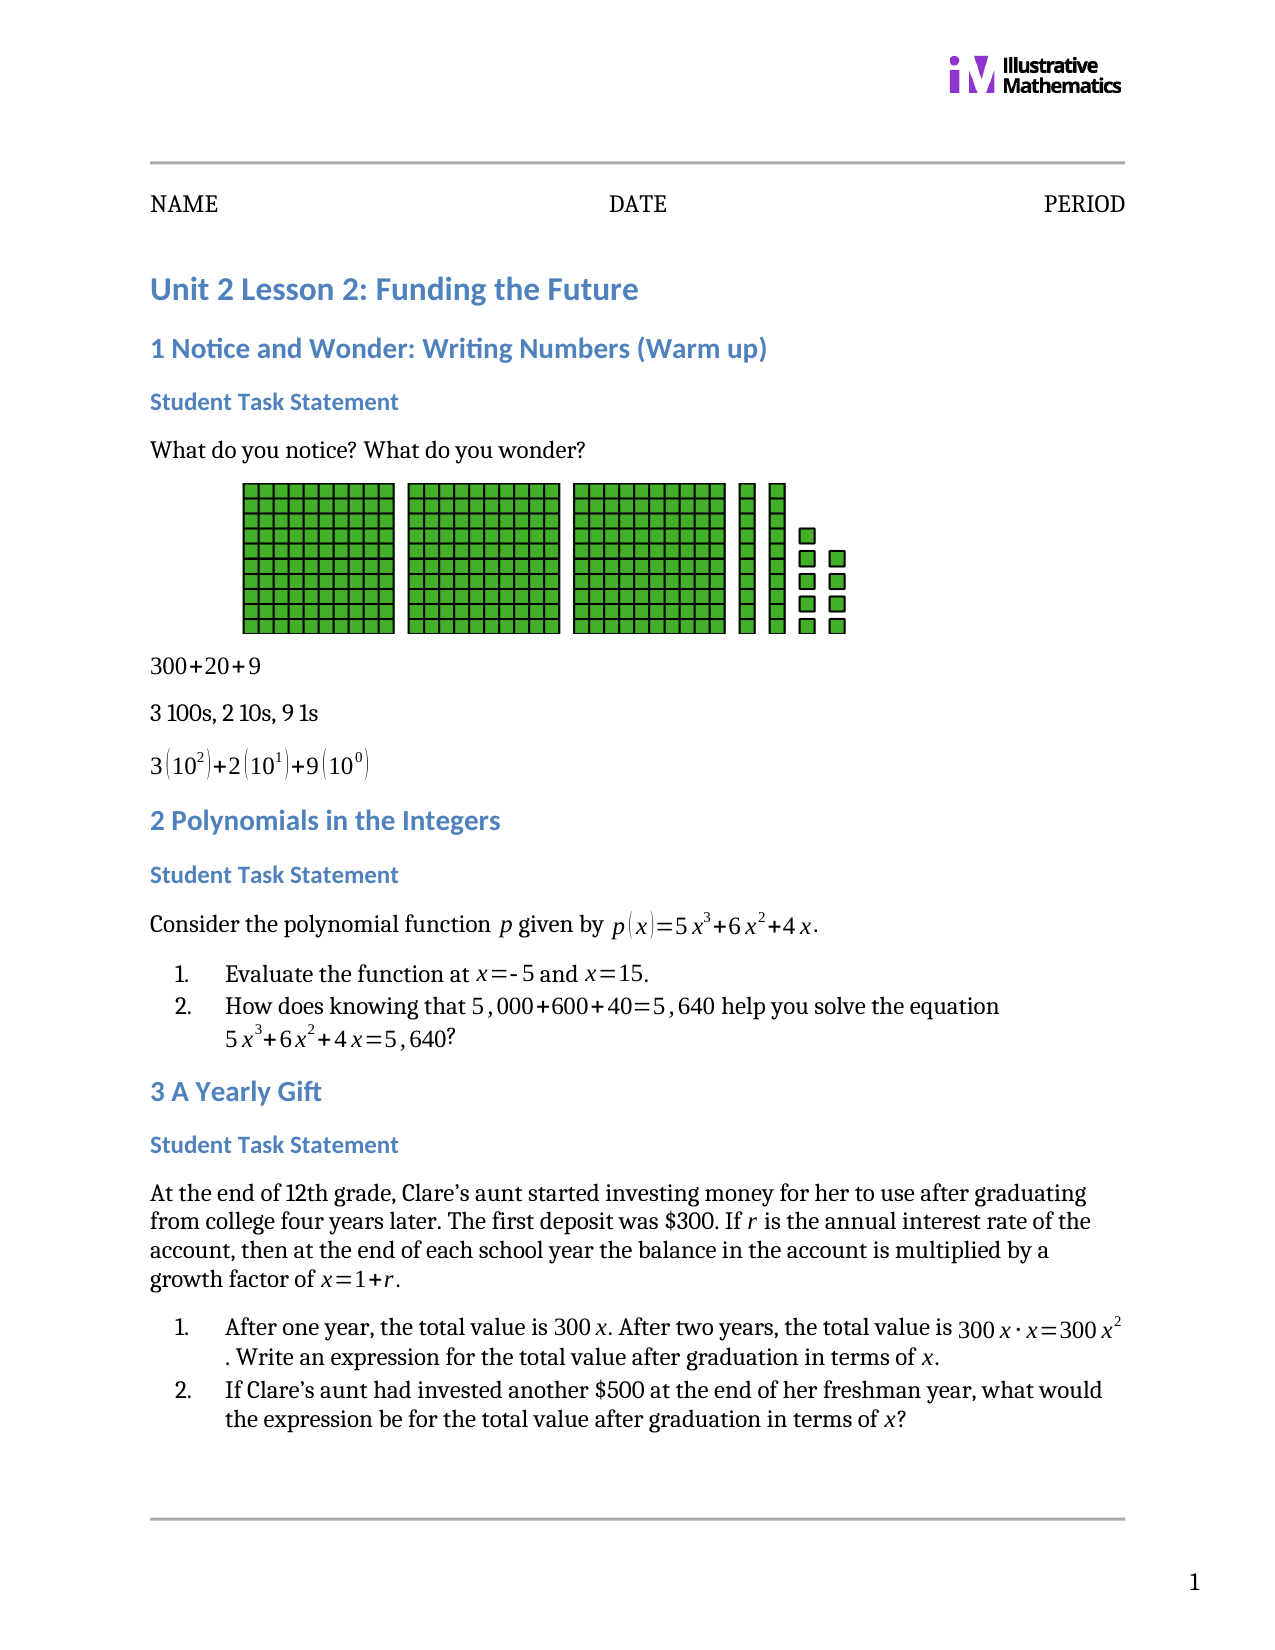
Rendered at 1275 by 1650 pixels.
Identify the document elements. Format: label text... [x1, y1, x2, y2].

subtitle Student Task Statement [150, 1129, 1125, 1160]
list How does knowing that help you solve the equation ? [175, 992, 1125, 1052]
picture [168, 483, 900, 634]
list If Clare’s aunt had invested another $500 at the end of her freshman year, what would the expression be for the total value after graduation in terms of ? [175, 1376, 1125, 1491]
subtitle Unit 2 Lesson 2: Funding the Future [150, 268, 1125, 309]
list Evaluate the function at and . [175, 959, 1125, 988]
subtitle Student Task Statement [150, 859, 1125, 889]
subtitle 3 A Yearly Gift [150, 1073, 1125, 1108]
text What do you notice? What do you wonder? [150, 436, 1125, 464]
text Consider the polynomial function given by . [150, 908, 1125, 941]
subtitle 1 Notice and Wonder: Writing Numbers (Warm up) [150, 330, 1125, 366]
text At the end of 12th grade, Clare’s aunt started investing money for her to use after graduating from college four years later. The first deposit was $300. If is the annual interest rate of the account, then at the end of each school year the balance in the account is multiplied by a growth factor of . [150, 1178, 1125, 1293]
text 3 100s, 2 10s, 9 1s [150, 699, 1125, 728]
picture [949, 55, 1121, 93]
list After one year, the total value is . After two years, the total value is . Write an expression for the total value after graduation in terms of . [175, 1312, 1125, 1372]
subtitle Student Task Statement [150, 386, 1125, 417]
subtitle 2 Polynomials in the Integers [150, 802, 1125, 838]
